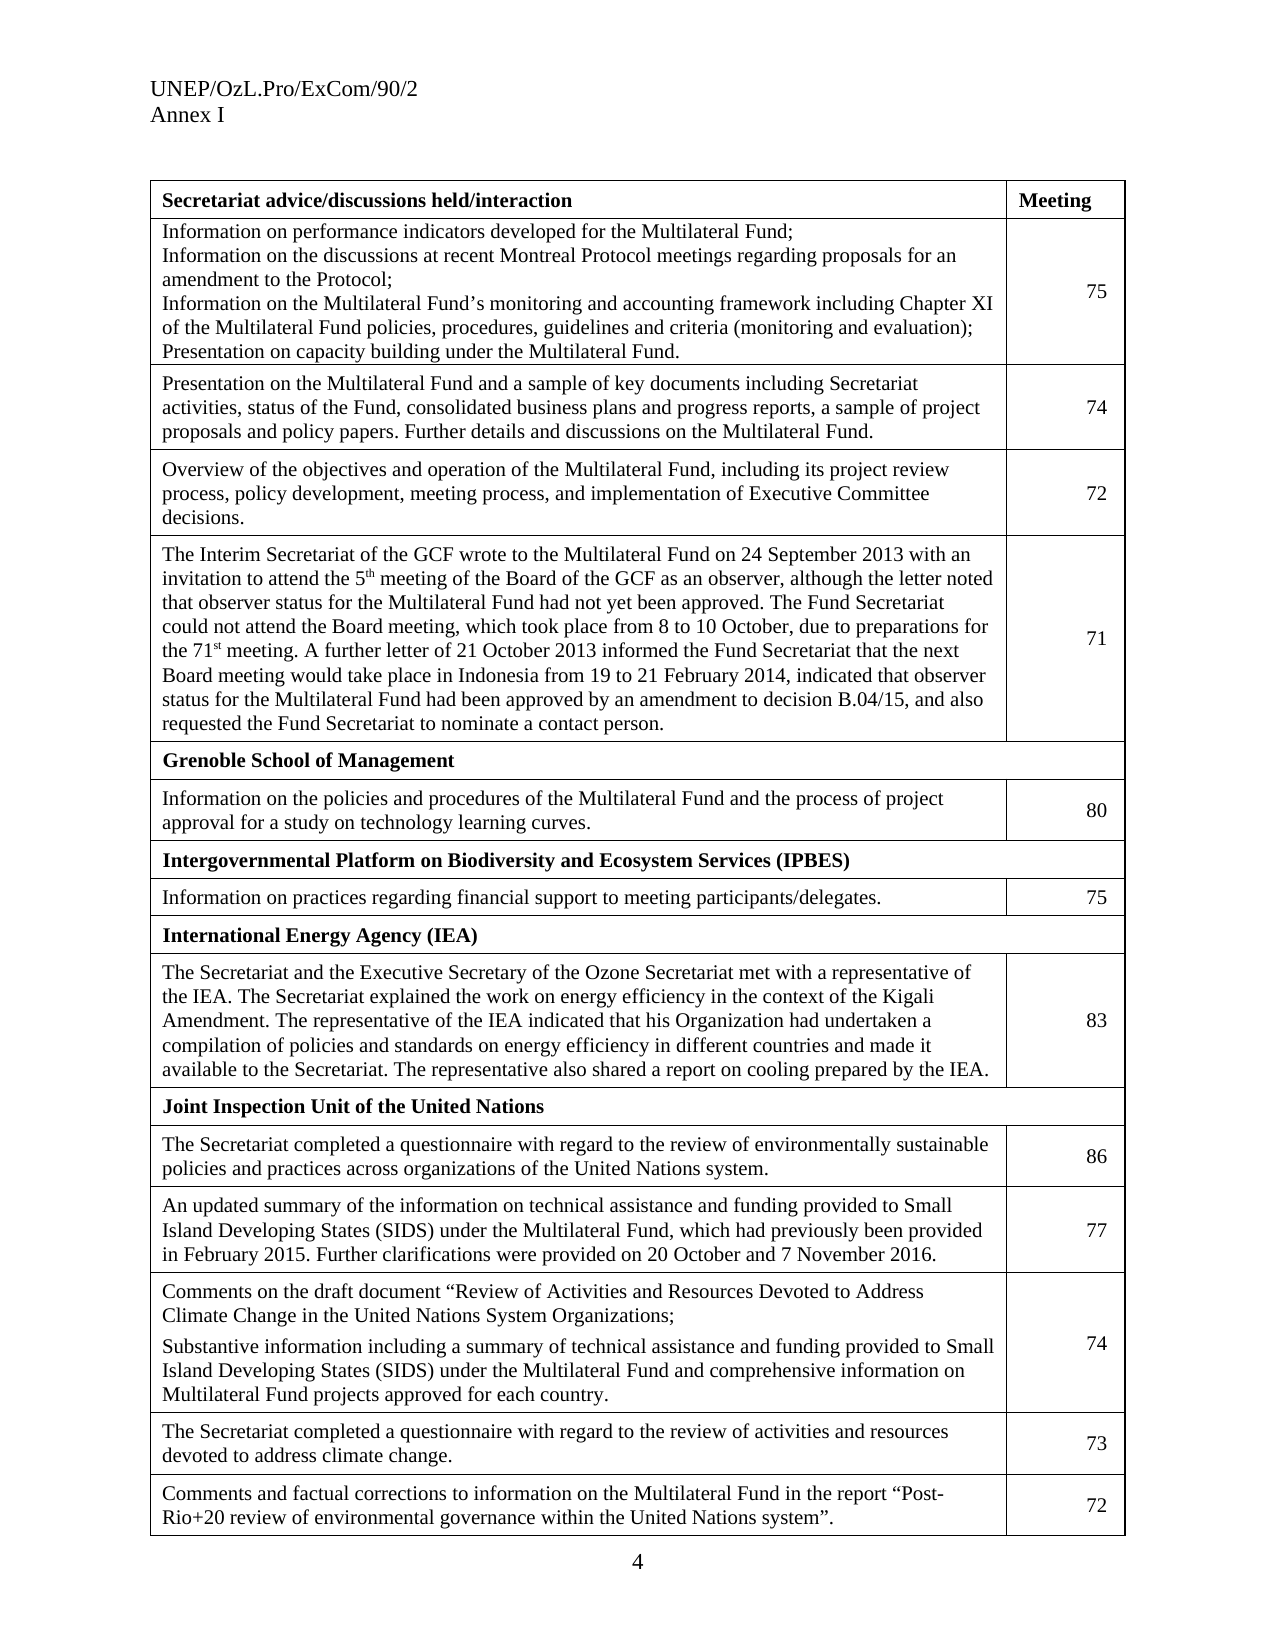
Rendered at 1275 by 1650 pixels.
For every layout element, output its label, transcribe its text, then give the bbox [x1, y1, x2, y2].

table_cell 75 [1007, 219, 1124, 363]
table_cell 74 [1007, 1273, 1124, 1412]
table_cell Grenoble School of Management [151, 742, 1124, 778]
table_cell The Interim Secretariat of the GCF wrote to the Multilateral Fund on 24 September 2013 with an invitation to attend the 5th meeting of the Board of the GCF as an observer, although the letter noted that observer status for the Multilateral Fund had not yet been approved. The Fund Secretariat could not attend the Board meeting, which took place from 8 to 10 October, due to preparations for the 71st meeting. A further letter of 21 October 2013 informed the Fund Secretariat that the next Board meeting would take place in Indonesia from 19 to 21 February 2014, indicated that observer status for the Multilateral Fund had been approved by an amendment to decision B.04/15, and also requested the Fund Secretariat to nominate a contact person. [151, 536, 1006, 741]
table_cell 72 [1007, 1475, 1124, 1535]
table_cell Intergovernmental Platform on Biodiversity and Ecosystem Services (IPBES) [151, 841, 1124, 878]
table_cell Information on practices regarding financial support to meeting participants/delegates. [151, 879, 1006, 915]
table_cell The Secretariat and the Executive Secretary of the Ozone Secretariat met with a representative of the IEA. The Secretariat explained the work on energy efficiency in the context of the Kigali Amendment. The representative of the IEA indicated that his Organization had undertaken a compilation of policies and standards on energy efficiency in different countries and made it available to the Secretariat. The representative also shared a report on cooling prepared by the IEA. [151, 954, 1006, 1087]
table_cell The Secretariat completed a questionnaire with regard to the review of environmentally sustainable policies and practices across organizations of the United Nations system. [151, 1126, 1006, 1186]
table_cell Information on the policies and procedures of the Multilateral Fund and the process of project approval for a study on technology learning curves. [151, 780, 1006, 840]
table_cell The Secretariat completed a questionnaire with regard to the review of activities and resources devoted to address climate change. [151, 1413, 1006, 1474]
table_cell Presentation on the Multilateral Fund and a sample of key documents including Secretariat activities, status of the Fund, consolidated business plans and progress reports, a sample of project proposals and policy papers. Further details and discussions on the Multilateral Fund. [151, 365, 1006, 449]
table_cell An updated summary of the information on technical assistance and funding provided to Small Island Developing States (SIDS) under the Multilateral Fund, which had previously been provided in February 2015. Further clarifications were provided on 20 October and 7 November 2016. [151, 1187, 1006, 1272]
table_cell Information on performance indicators developed for the Multilateral Fund; Information on the discussions at recent Montreal Protocol meetings regarding proposals for an amendment to the Protocol; Information on the Multilateral Fund’s monitoring and accounting framework including Chapter XI of the Multilateral Fund policies, procedures, guidelines and criteria (monitoring and evaluation); Presentation on capacity building under the Multilateral Fund. [151, 219, 1006, 363]
table_header Meeting [1007, 181, 1124, 218]
table_cell 86 [1007, 1126, 1124, 1186]
table_cell Joint Inspection Unit of the United Nations [151, 1088, 1124, 1124]
table_cell 77 [1007, 1187, 1124, 1272]
table_cell Comments and factual corrections to information on the Multilateral Fund in the report “Post-Rio+20 review of environmental governance within the United Nations system”. [151, 1475, 1006, 1535]
table_cell 73 [1007, 1413, 1124, 1474]
table_cell International Energy Agency (IEA) [151, 916, 1124, 953]
table_cell 71 [1007, 536, 1124, 741]
table_cell 80 [1007, 780, 1124, 840]
table_cell Comments on the draft document “Review of Activities and Resources Devoted to Address Climate Change in the United Nations System Organizations; Substantive information including a summary of technical assistance and funding provided to Small Island Developing States (SIDS) under the Multilateral Fund and comprehensive information on Multilateral Fund projects approved for each country. [151, 1273, 1006, 1412]
table_cell 74 [1007, 365, 1124, 449]
table_cell 75 [1007, 879, 1124, 915]
table_header Secretariat advice/discussions held/interaction [151, 181, 1006, 218]
table_cell 72 [1007, 450, 1124, 535]
table_cell Overview of the objectives and operation of the Multilateral Fund, including its project review process, policy development, meeting process, and implementation of Executive Committee decisions. [151, 450, 1006, 535]
table_cell 83 [1007, 954, 1124, 1087]
